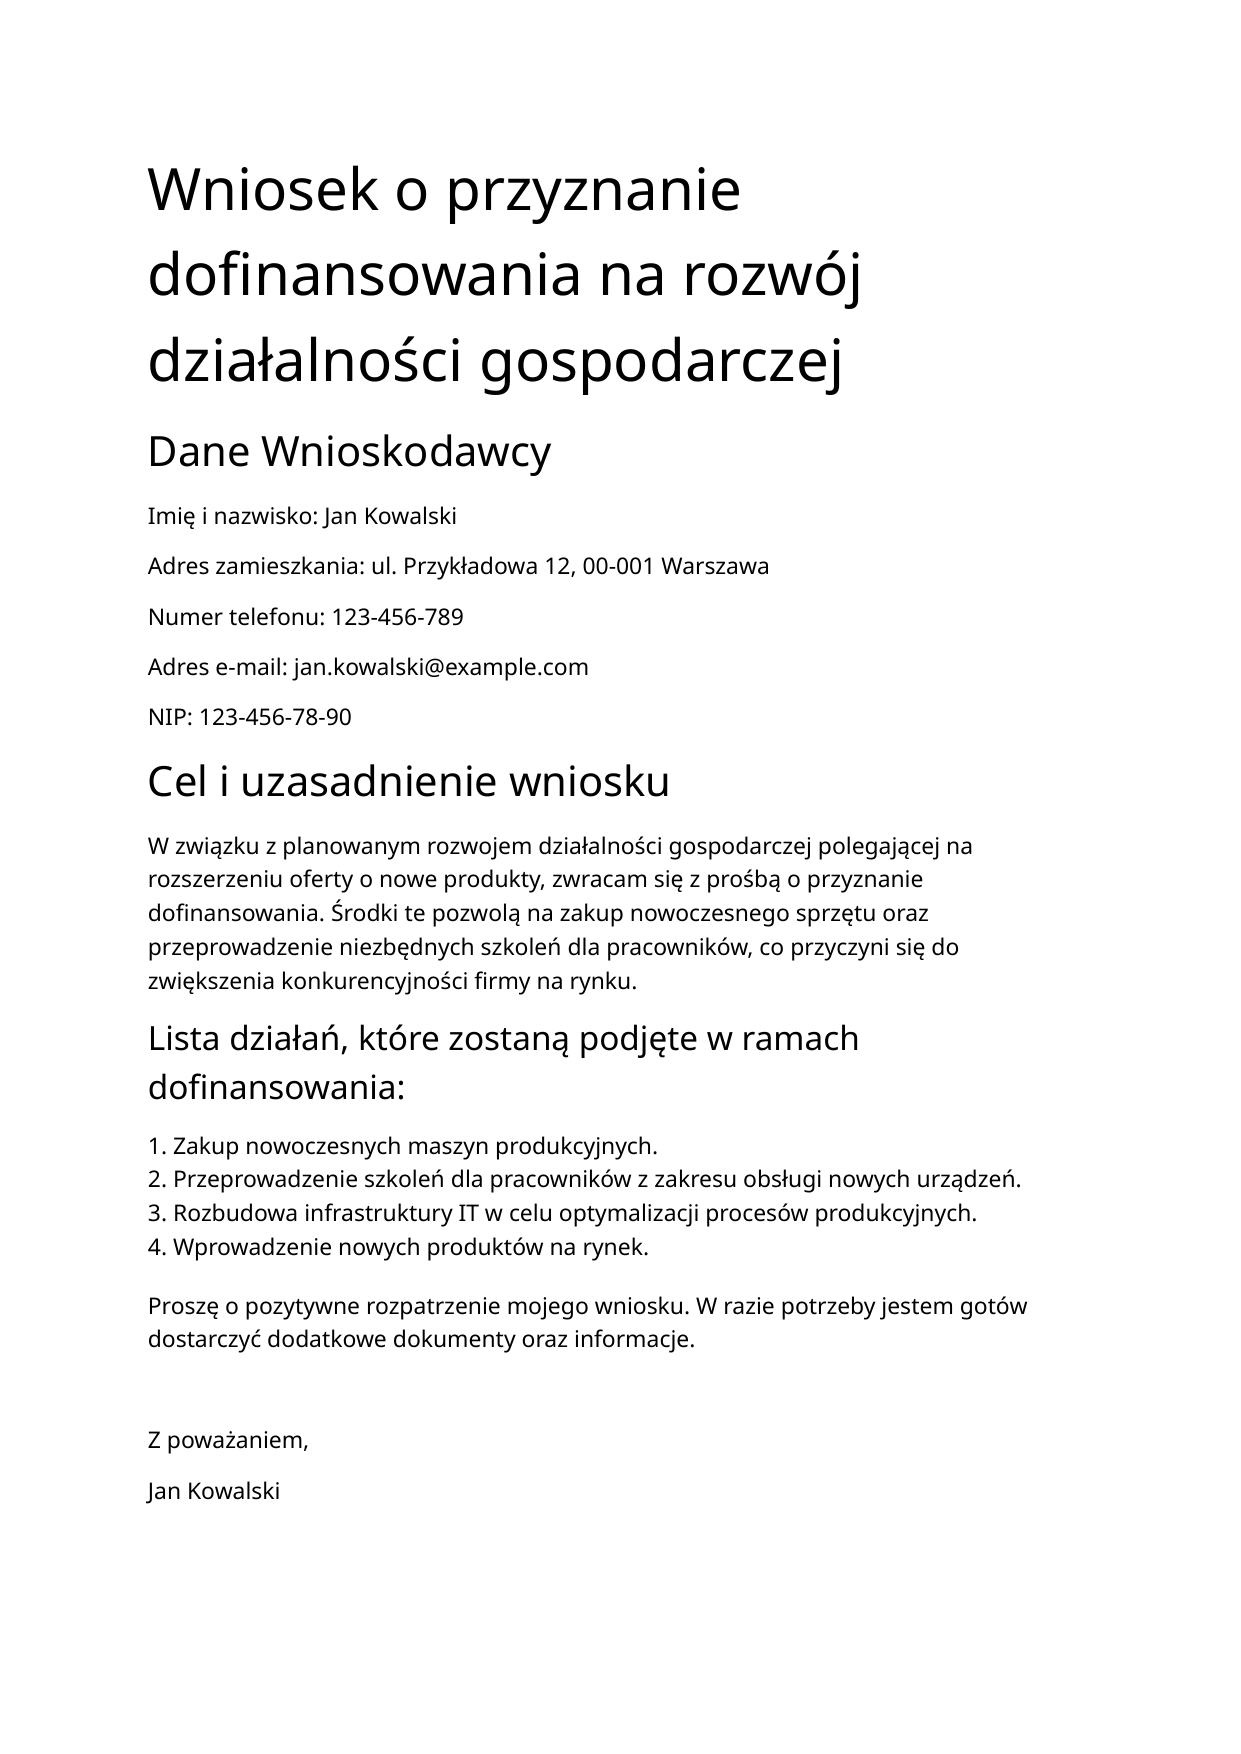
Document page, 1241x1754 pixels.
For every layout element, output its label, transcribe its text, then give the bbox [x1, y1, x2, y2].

text Adres e-mail: jan.kowalski@example.com [148, 651, 1093, 682]
text Dane Wnioskodawcy [148, 422, 1093, 478]
text 4. Wprowadzenie nowych produktów na rynek. [148, 1231, 1093, 1262]
text Imię i nazwisko: Jan Kowalski [148, 500, 1093, 531]
text NIP: 123-456-78-90 [148, 701, 1093, 733]
text 3. Rozbudowa infrastruktury IT w celu optymalizacji procesów produkcyjnych. [148, 1197, 1093, 1228]
text Proszę o pozytywne rozpatrzenie mojego wniosku. W razie potrzeby jestem gotów dostarczyć dodatkowe dokumenty oraz informacje. [148, 1290, 1093, 1355]
text Jan Kowalski [148, 1475, 1093, 1506]
text W związku z planowanym rozwojem działalności gospodarczej polegającej na rozszerzeniu oferty o nowe produkty, zwracam się z prośbą o przyznanie dofinansowania. Środki te pozwolą na zakup nowoczesnego sprzętu oraz przeprowadzenie niezbędnych szkoleń dla pracowników, co przyczyni się do zwiększenia konkurencyjności firmy na rynku. [148, 830, 1093, 996]
text 2. Przeprowadzenie szkoleń dla pracowników z zakresu obsługi nowych urządzeń. [148, 1163, 1093, 1195]
text Adres zamieszkania: ul. Przykładowa 12, 00-001 Warszawa [148, 550, 1093, 581]
text Wniosek o przyznanie dofinansowania na rozwój działalności gospodarczej [148, 148, 1093, 399]
text Z poważaniem, [148, 1424, 1093, 1456]
text Numer telefonu: 123-456-789 [148, 601, 1093, 632]
text Lista działań, które zostaną podjęte w ramach dofinansowania: [148, 1015, 1093, 1109]
text 1. Zakup nowoczesnych maszyn produkcyjnych. [148, 1130, 1093, 1161]
text Cel i uzasadnienie wniosku [148, 752, 1093, 808]
